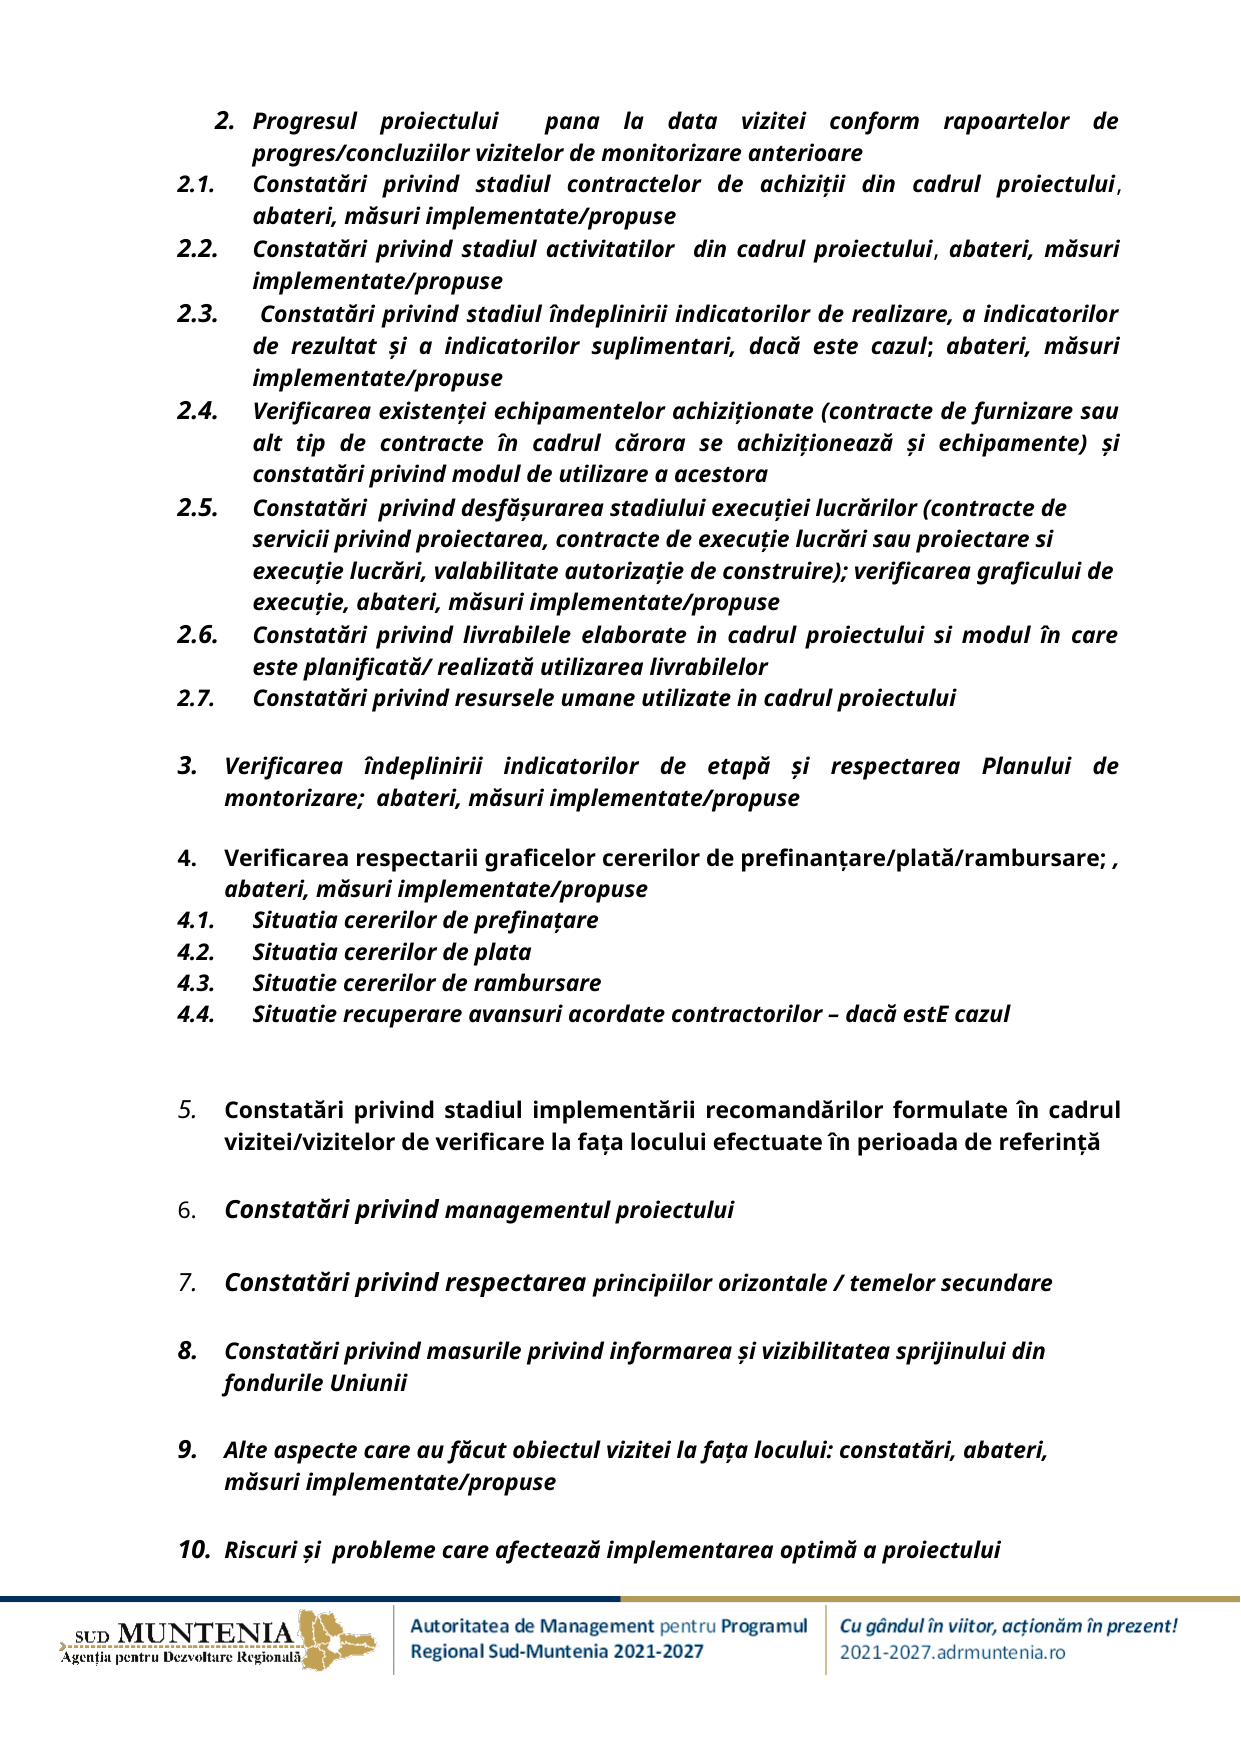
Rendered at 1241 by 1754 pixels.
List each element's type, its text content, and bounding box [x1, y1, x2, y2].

list Riscuri și probleme care afectează implementarea optimă a proiectului [177, 1531, 1122, 1565]
list Constatări privind livrabilele elaborate in cadrul proiectului si modul în care este planificată/ realizată utilizarea livrabilelor [177, 617, 1122, 682]
list Constatări privind resursele umane utilizate in cadrul proiectului [177, 682, 1122, 714]
list Verificarea îndeplinirii indicatorilor de etapă și respectarea Planului de montorizare; abateri, măsuri implementate/propuse [177, 748, 1122, 813]
list Constatări privind respectarea principiilor orizontale / temelor secundare [177, 1264, 1122, 1298]
list Verificarea existenței echipamentelor achiziționate (contracte de furnizare sau alt tip de contracte în cadrul cărora se achiziționează și echipamente) și constatări privind modul de utilizare a acestora [177, 393, 1122, 489]
list Constatări privind desfășurarea stadiului execuției lucrărilor (contracte de servicii privind proiectarea, contracte de execuție lucrări sau proiectare si execuție lucrări, valabilitate autorizație de construire); verificarea graficului de execuție, abateri, măsuri implementate/propuse [177, 489, 1122, 617]
list Situatie recuperare avansuri acordate contractorilor – dacă estE cazul [177, 998, 1122, 1029]
list Constatări privind stadiul îndeplinirii indicatorilor de realizare, a indicatorilor de rezultat și a indicatorilor suplimentari, dacă este cazul; abateri, măsuri implementate/propuse [177, 296, 1122, 393]
picture [0, 1596, 1241, 1676]
list Situatie cererilor de rambursare [177, 967, 1122, 998]
list Constatări privind stadiul contractelor de achiziții din cadrul proiectului, abateri, măsuri implementate/propuse [177, 168, 1122, 231]
list Constatări privind managementul proiectului [177, 1191, 1122, 1225]
list Alte aspecte care au făcut obiectul vizitei la fața locului: constatări, abateri, măsuri implementate/propuse [177, 1432, 1122, 1497]
list Constatări privind masurile privind informarea și vizibilitatea sprijinului din fondurile Uniunii [177, 1332, 1122, 1398]
list Progresul proiectului pana la data vizitei conform rapoartelor de progres/concluziilor vizitelor de monitorizare anterioare [215, 103, 1122, 168]
list Constatări privind stadiul activitatilor din cadrul proiectului, abateri, măsuri implementate/propuse [177, 231, 1122, 296]
list Verificarea respectarii graficelor cererilor de prefinanțare/plată/rambursare; , abateri, măsuri implementate/propuse [177, 842, 1122, 904]
list Constatări privind stadiul implementării recomandărilor formulate în cadrul vizitei/vizitelor de verificare la fața locului efectuate în perioada de referință [177, 1092, 1122, 1157]
list Situatia cererilor de plata [177, 936, 1122, 967]
list Situatia cererilor de prefinațare [177, 904, 1122, 936]
